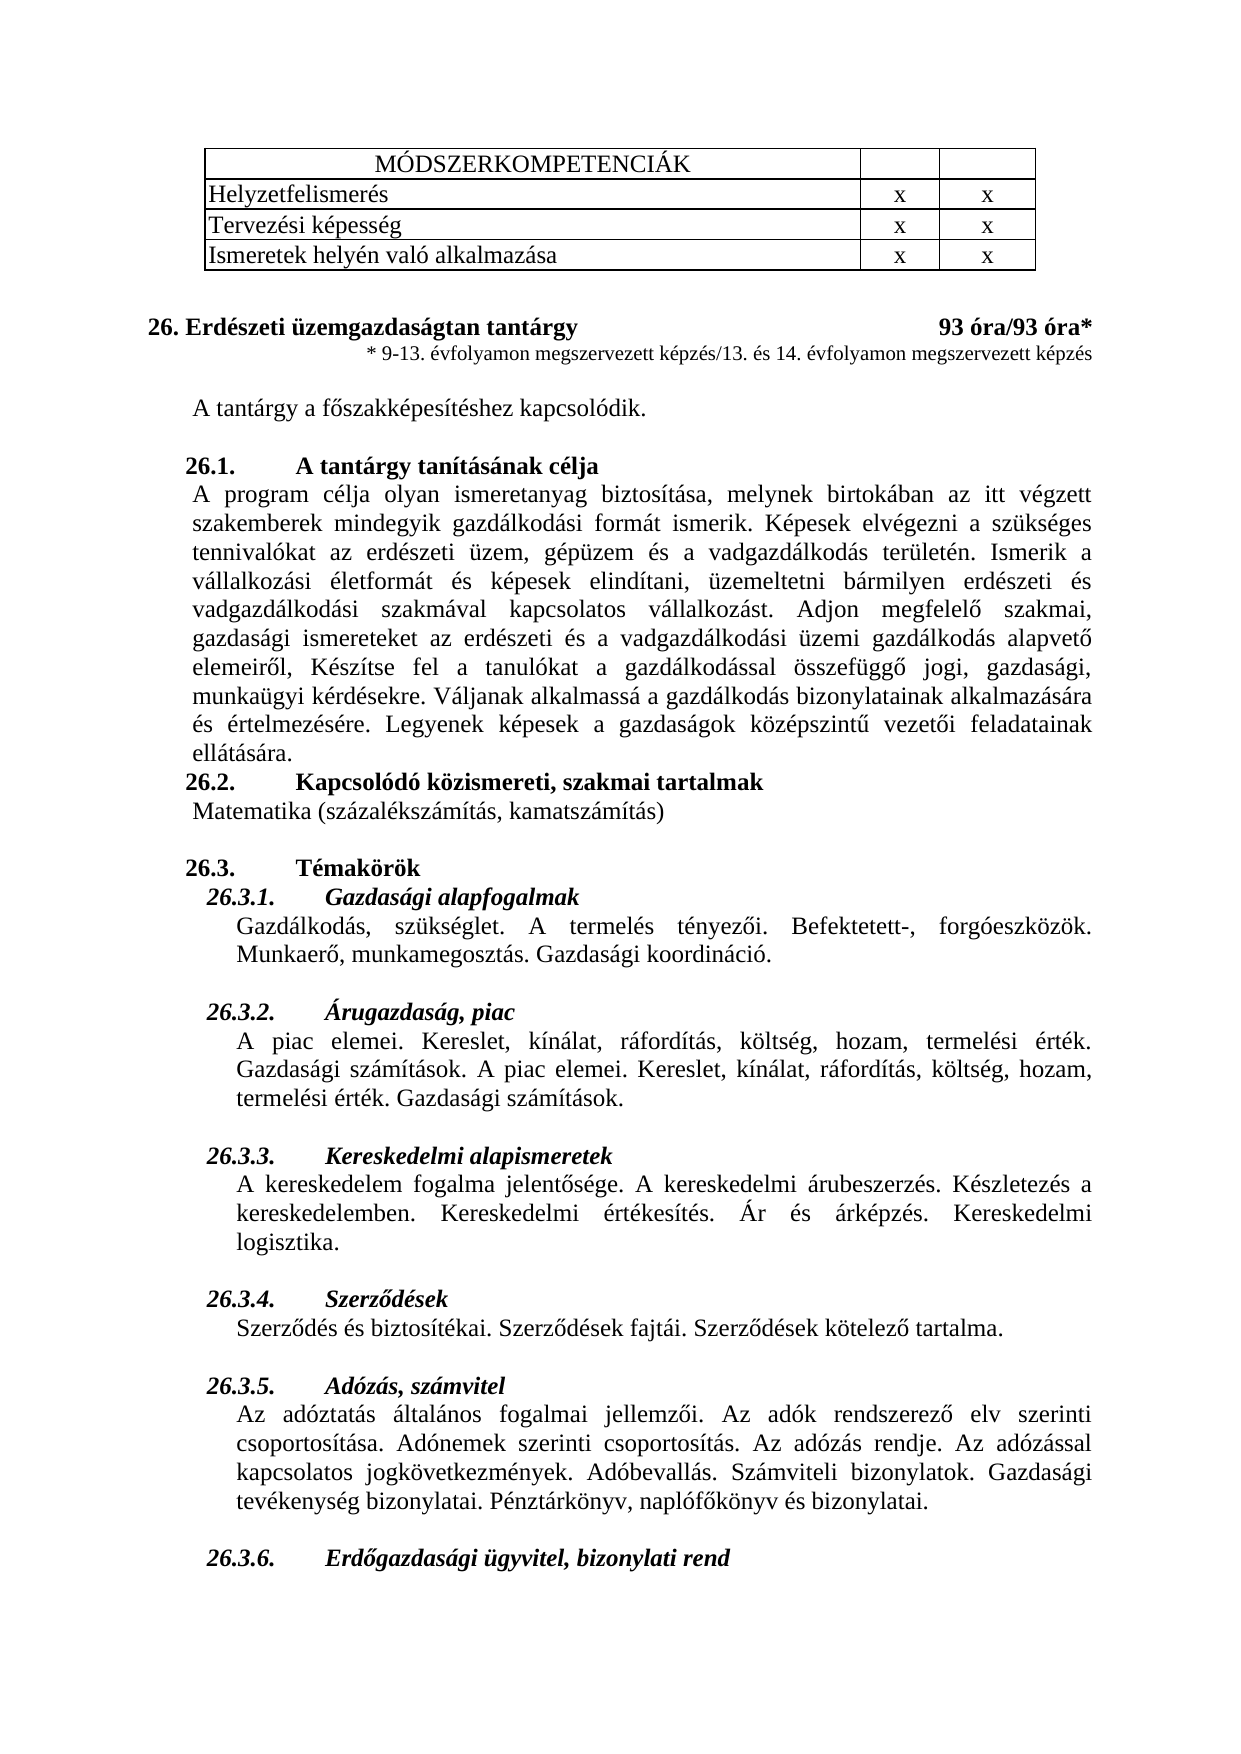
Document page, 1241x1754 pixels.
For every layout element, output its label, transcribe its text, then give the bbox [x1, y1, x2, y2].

text Matematika (százalékszámítás, kamatszámítás) [192, 796, 1093, 824]
text A tantárgy a főszakképesítéshez kapcsolódik. [192, 393, 1093, 422]
text Szerződés és biztosítékai. Szerződések fajtái. Szerződések kötelező tartalma. [236, 1313, 1093, 1342]
text A program célja olyan ismeretanyag biztosítása, melynek birtokában az itt végzett szakemberek mindegyik gazdálkodási formát ismerik. Képesek elvégezni a szükséges tennivalókat az erdészeti üzem, gépüzem és a vadgazdálkodás területén. Ismerik a vállalkozási életformát és képesek elindítani, üzemeltetni bármilyen erdészeti és vadgazdálkodási szakmával kapcsolatos vállalkozást. Adjon megfelelő szakmai, gazdasági ismereteket az erdészeti és a vadgazdálkodási üzemi gazdálkodás alapvető elemeiről, Készítse fel a tanulókat a gazdálkodással összefüggő jogi, gazdasági, munkaügyi kérdésekre. Váljanak alkalmassá a gazdálkodás bizonylatainak alkalmazására és értelmezésére. Legyenek képesek a gazdaságok középszintű vezetői feladatainak ellátására. [192, 479, 1093, 767]
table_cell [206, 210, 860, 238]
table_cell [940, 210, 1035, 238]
list Adózás, számvitel [207, 1371, 1093, 1399]
list Kapcsolódó közismereti, szakmai tartalmak [185, 767, 1093, 796]
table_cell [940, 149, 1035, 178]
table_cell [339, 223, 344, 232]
list Erdészeti üzemgazdaságtan tantárgy 93 óra/93 óra* [148, 312, 1093, 340]
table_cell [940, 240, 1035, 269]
list Kereskedelmi alapismeretek [207, 1141, 1093, 1169]
list Témakörök [185, 853, 1093, 882]
text * 9-13. évfolyamon megszervezett képzés/13. és 14. évfolyamon megszervezett képzés [148, 340, 1093, 364]
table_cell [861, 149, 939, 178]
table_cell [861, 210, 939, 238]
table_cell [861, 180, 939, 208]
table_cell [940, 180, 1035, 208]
text A kereskedelem fogalma jelentősége. A kereskedelmi árubeszerzés. Készletezés a kereskedelemben. Kereskedelmi értékesítés. Ár és árképzés. Kereskedelmi logisztika. [236, 1169, 1093, 1256]
text A piac elemei. Kereslet, kínálat, ráfordítás, költség, hozam, termelési érték. Gazdasági számítások. A piac elemei. Kereslet, kínálat, ráfordítás, költség, hozam, termelési érték. Gazdasági számítások. [236, 1026, 1093, 1112]
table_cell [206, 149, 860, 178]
list Árugazdaság, piac [207, 997, 1093, 1026]
list Gazdasági alapfogalmak [207, 882, 1093, 911]
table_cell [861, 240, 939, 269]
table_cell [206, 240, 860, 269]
list Szerződések [207, 1284, 1093, 1313]
list A tantárgy tanításának célja [185, 451, 1093, 479]
text Az adóztatás általános fogalmai jellemzői. Az adók rendszerező elv szerinti csoportosítása. Adónemek szerinti csoportosítás. Az adózás rendje. Az adózással kapcsolatos jogkövetkezmények. Adóbevallás. Számviteli bizonylatok. Gazdasági tevékenység bizonylatai. Pénztárkönyv, naplófőkönyv és bizonylatai. [236, 1399, 1093, 1514]
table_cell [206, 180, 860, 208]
list Erdőgazdasági ügyvitel, bizonylati rend [207, 1543, 1093, 1572]
text Gazdálkodás, szükséglet. A termelés tényezői. Befektetett-, forgóeszközök. Munkaerő, munkamegosztás. Gazdasági koordináció. [236, 911, 1093, 968]
